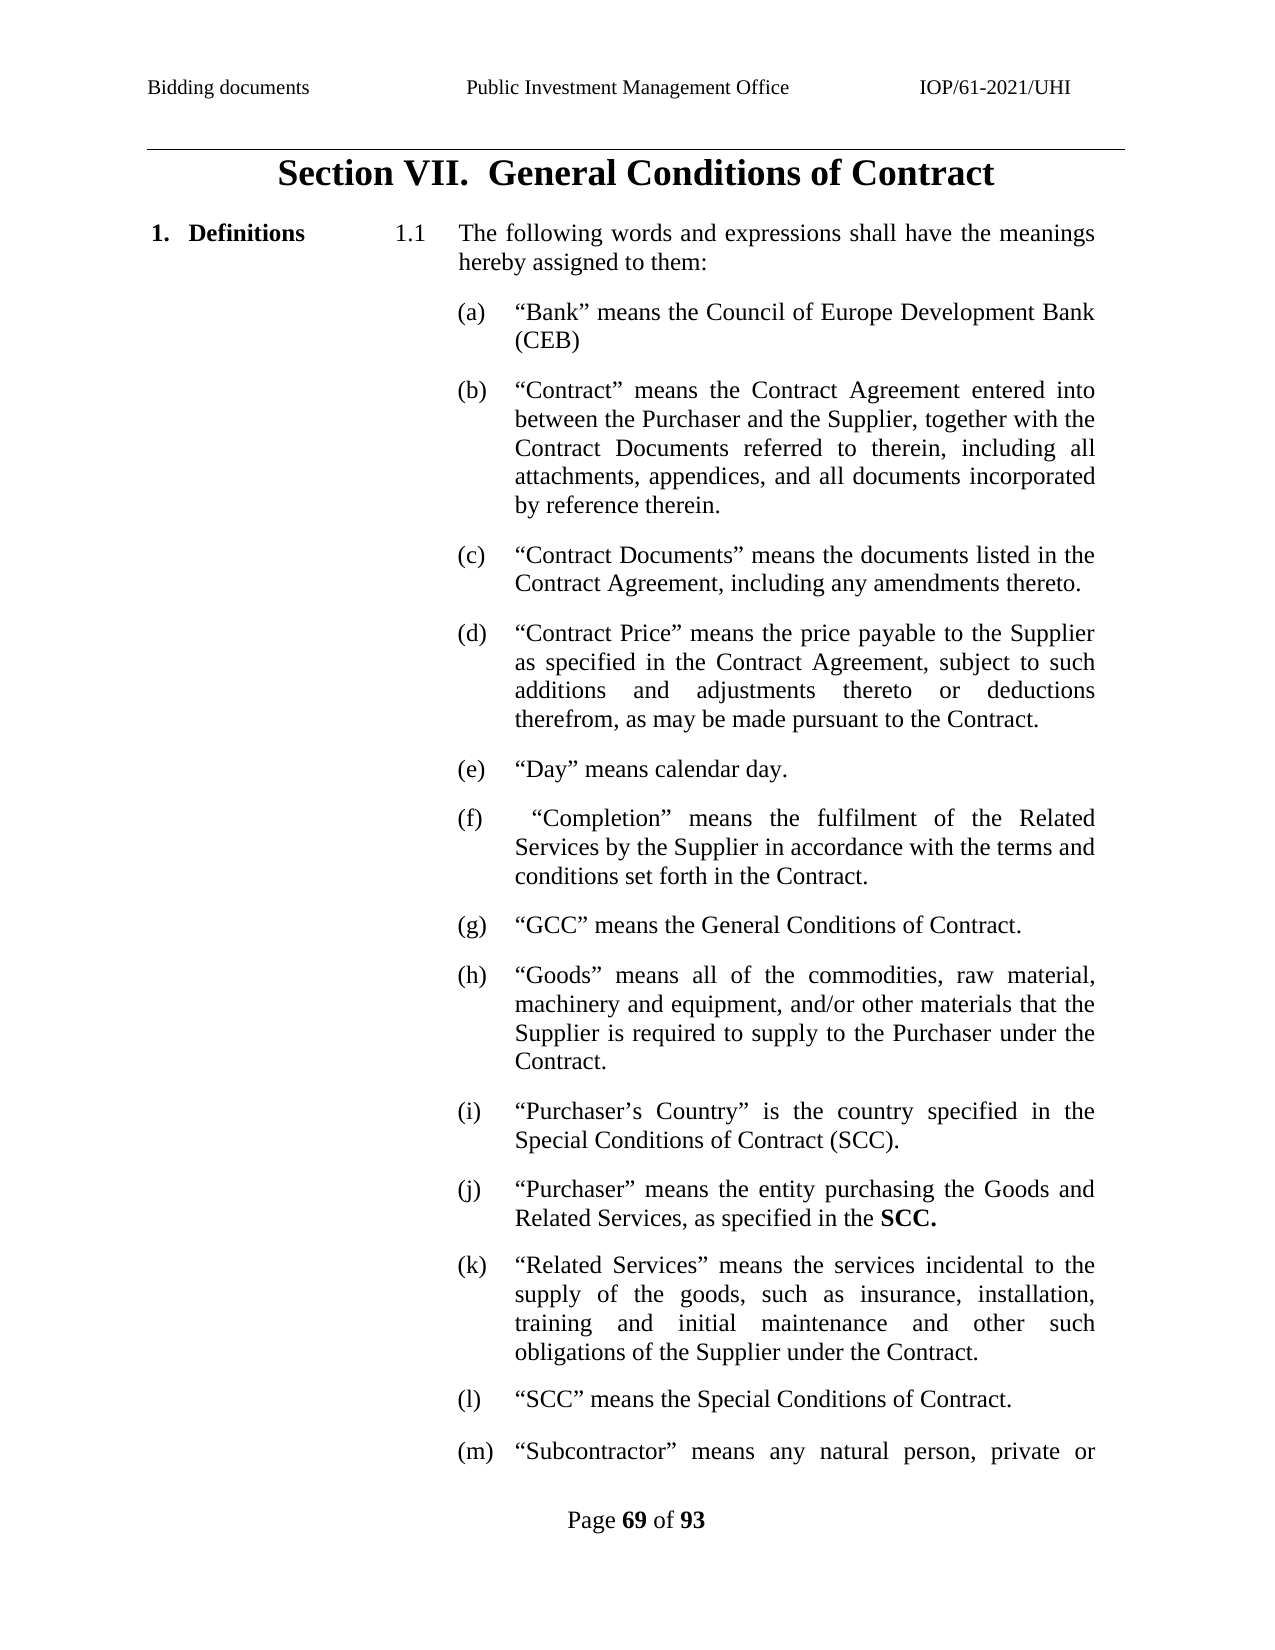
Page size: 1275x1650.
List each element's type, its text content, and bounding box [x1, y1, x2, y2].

table_header Definitions [102, 219, 383, 1465]
text Section VII. General Conditions of Contract [147, 150, 1125, 193]
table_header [383, 219, 1107, 1465]
